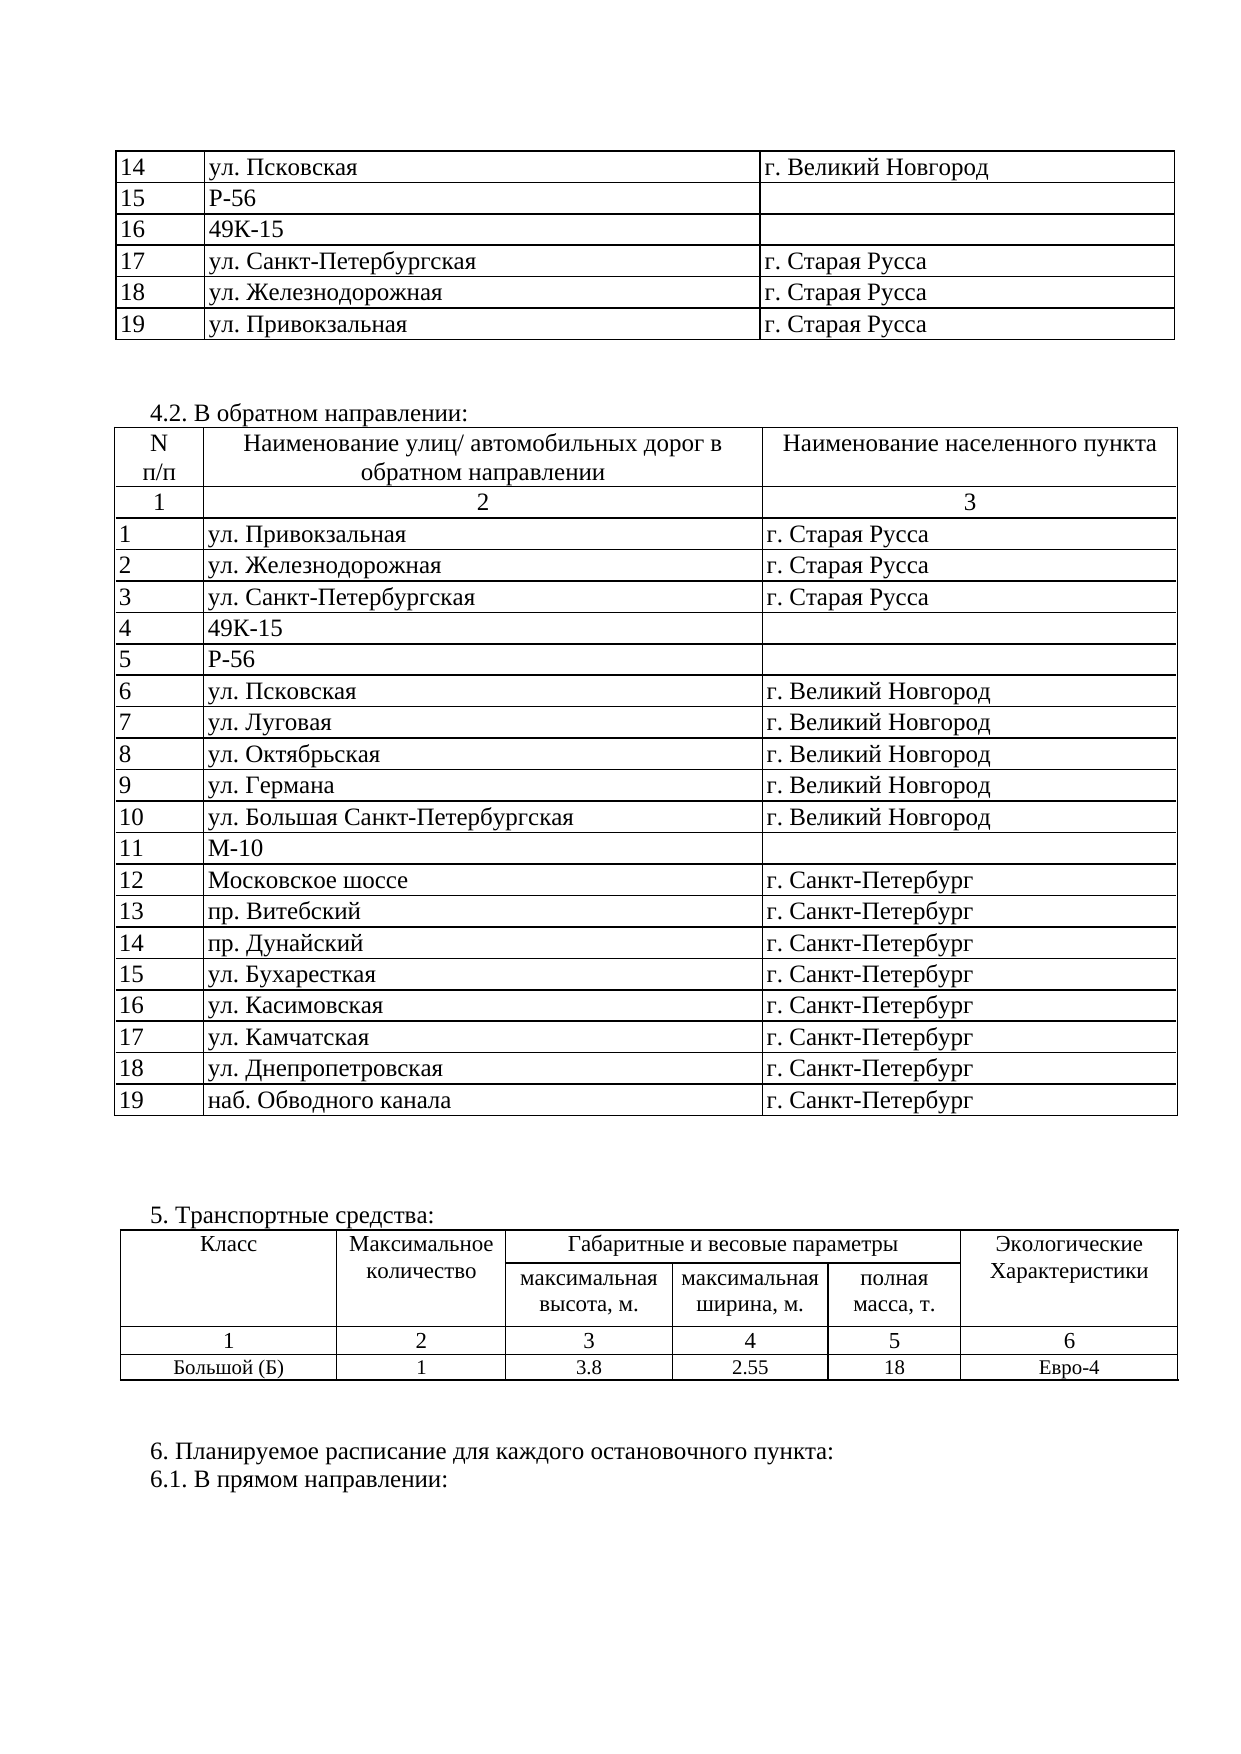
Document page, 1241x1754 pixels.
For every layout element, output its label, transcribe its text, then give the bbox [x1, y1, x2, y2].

table_cell 3 [763, 486, 1177, 517]
table_cell ул. Германа [204, 770, 762, 800]
table_cell [761, 183, 1174, 213]
text 6. Планируемое расписание для каждого остановочного пункта: [150, 1436, 1090, 1464]
table_cell Р-56 [205, 183, 759, 213]
table_cell г. Великий Новгород [763, 674, 1177, 706]
table_cell 2 [204, 487, 762, 517]
table_cell г. Санкт-Петербург [763, 989, 1177, 1020]
table_cell 6 [115, 675, 203, 706]
table_cell ул. Большая Санкт-Петербургская [204, 802, 762, 832]
table_cell г. Великий Новгород [763, 706, 1177, 737]
table_cell г. Санкт-Петербург [763, 1020, 1177, 1052]
table_cell ул. Санкт-Петербургская [205, 246, 759, 276]
table_cell 6 [961, 1327, 1177, 1353]
table_header Максимальное количество [337, 1231, 505, 1326]
table_cell 17 [115, 1021, 203, 1052]
table_cell Евро-4 [961, 1355, 1177, 1379]
table_cell [763, 611, 1177, 643]
table_cell 18 [115, 1053, 203, 1083]
table_cell 16 [117, 215, 204, 244]
table_cell г. Старая Русса [761, 246, 1174, 276]
table_cell 2 [115, 550, 203, 580]
table_cell г. Старая Русса [763, 549, 1177, 580]
table_cell г. Санкт-Петербург [763, 895, 1177, 926]
table_cell 7 [115, 707, 203, 737]
table_cell 5 [115, 644, 203, 674]
table_cell 19 [115, 1084, 203, 1115]
table_cell ул. Железнодорожная [204, 550, 762, 580]
table_cell ул. Октябрьская [204, 739, 762, 769]
table_cell 15 [115, 959, 203, 989]
table_header Наименование улиц/ автомобильных дорог в обратном направлении [204, 428, 762, 486]
table_cell г. Санкт-Петербург [763, 958, 1177, 989]
table_cell г. Великий Новгород [761, 152, 1174, 181]
table_cell 1 [115, 518, 203, 548]
table_cell 12 [115, 864, 203, 894]
table_cell максимальная ширина, м. [673, 1264, 827, 1326]
table_cell 3 [506, 1327, 672, 1353]
table_cell 5 [829, 1327, 960, 1353]
table_cell 15 [117, 183, 204, 213]
table_cell 14 [117, 152, 204, 181]
table_cell ул. Камчатская [204, 1022, 762, 1052]
table_header Габаритные и весовые параметры [506, 1231, 960, 1262]
table_cell ул. Псковская [205, 152, 759, 181]
table_header Наименование населенного пункта [763, 428, 1177, 486]
table_cell 1 [121, 1327, 336, 1353]
table_cell г. Старая Русса [761, 277, 1174, 307]
table_cell г. Великий Новгород [763, 737, 1177, 769]
table_cell 4 [673, 1327, 827, 1353]
table_cell 16 [115, 990, 203, 1020]
table_cell ул. Касимовская [204, 991, 762, 1020]
table_cell ул. Луговая [204, 707, 762, 737]
table_cell ул. Псковская [204, 676, 762, 706]
table_cell [763, 832, 1177, 863]
table_cell 1 [115, 487, 203, 517]
table_cell г. Санкт-Петербург [763, 926, 1177, 957]
table_cell максимальная высота, м. [506, 1264, 672, 1326]
table_cell 49К-15 [205, 215, 759, 244]
table_cell ул. Санкт-Петербургская [204, 582, 762, 611]
table_cell 9 [115, 770, 203, 800]
table_cell Р-56 [204, 645, 762, 674]
table_cell Большой (Б) [121, 1355, 336, 1379]
table_header Экологические Характеристики [961, 1231, 1177, 1326]
table_cell 10 [115, 801, 203, 832]
table_cell [763, 643, 1177, 674]
table_cell [761, 215, 1174, 244]
table_cell г. Санкт-Петербург [763, 863, 1177, 894]
table_cell 19 [117, 309, 204, 339]
table_cell 3.8 [506, 1355, 672, 1379]
table_cell г. Старая Русса [763, 517, 1177, 548]
table_cell 11 [115, 833, 203, 863]
table_cell г. Старая Русса [761, 309, 1174, 339]
table_cell 3 [115, 581, 203, 611]
table_cell ул. Привокзальная [204, 519, 762, 548]
table_cell ул. Железнодорожная [205, 277, 759, 307]
table_cell 8 [115, 738, 203, 769]
table_cell г. Великий Новгород [763, 800, 1177, 832]
table_cell Московское шоссе [204, 865, 762, 894]
text 6.1. В прямом направлении: [150, 1464, 1090, 1493]
table_header N п/п [115, 428, 203, 486]
table_cell 1 [337, 1355, 505, 1379]
table_cell 17 [117, 246, 204, 276]
table_cell ул. Днепропетровская [204, 1053, 762, 1083]
table_cell пр. Витебский [204, 896, 762, 926]
table_cell 13 [115, 896, 203, 926]
table_cell ул. Привокзальная [205, 309, 759, 339]
table_cell г. Санкт-Петербург [763, 1083, 1177, 1115]
table_cell ул. Бухаресткая [204, 959, 762, 989]
text 4.2. В обратном направлении: [150, 398, 1090, 427]
table_cell 2.55 [673, 1355, 827, 1379]
table_cell г. Великий Новгород [763, 769, 1177, 800]
table_cell пр. Дунайский [204, 928, 762, 957]
table_header Класс [121, 1231, 336, 1326]
table_cell 18 [829, 1355, 960, 1379]
table_cell 14 [115, 927, 203, 957]
table_cell 18 [117, 277, 204, 307]
table_cell 49К-15 [204, 613, 762, 643]
text 5. Транспортные средства: [150, 1200, 1090, 1229]
table_cell М-10 [204, 833, 762, 863]
table_cell г. Санкт-Петербург [763, 1052, 1177, 1083]
table_cell 4 [115, 613, 203, 643]
table_cell наб. Обводного канала [204, 1085, 762, 1115]
table_cell г. Старая Русса [763, 580, 1177, 611]
table_cell 2 [337, 1327, 505, 1353]
table_cell полная масса, т. [829, 1264, 960, 1326]
